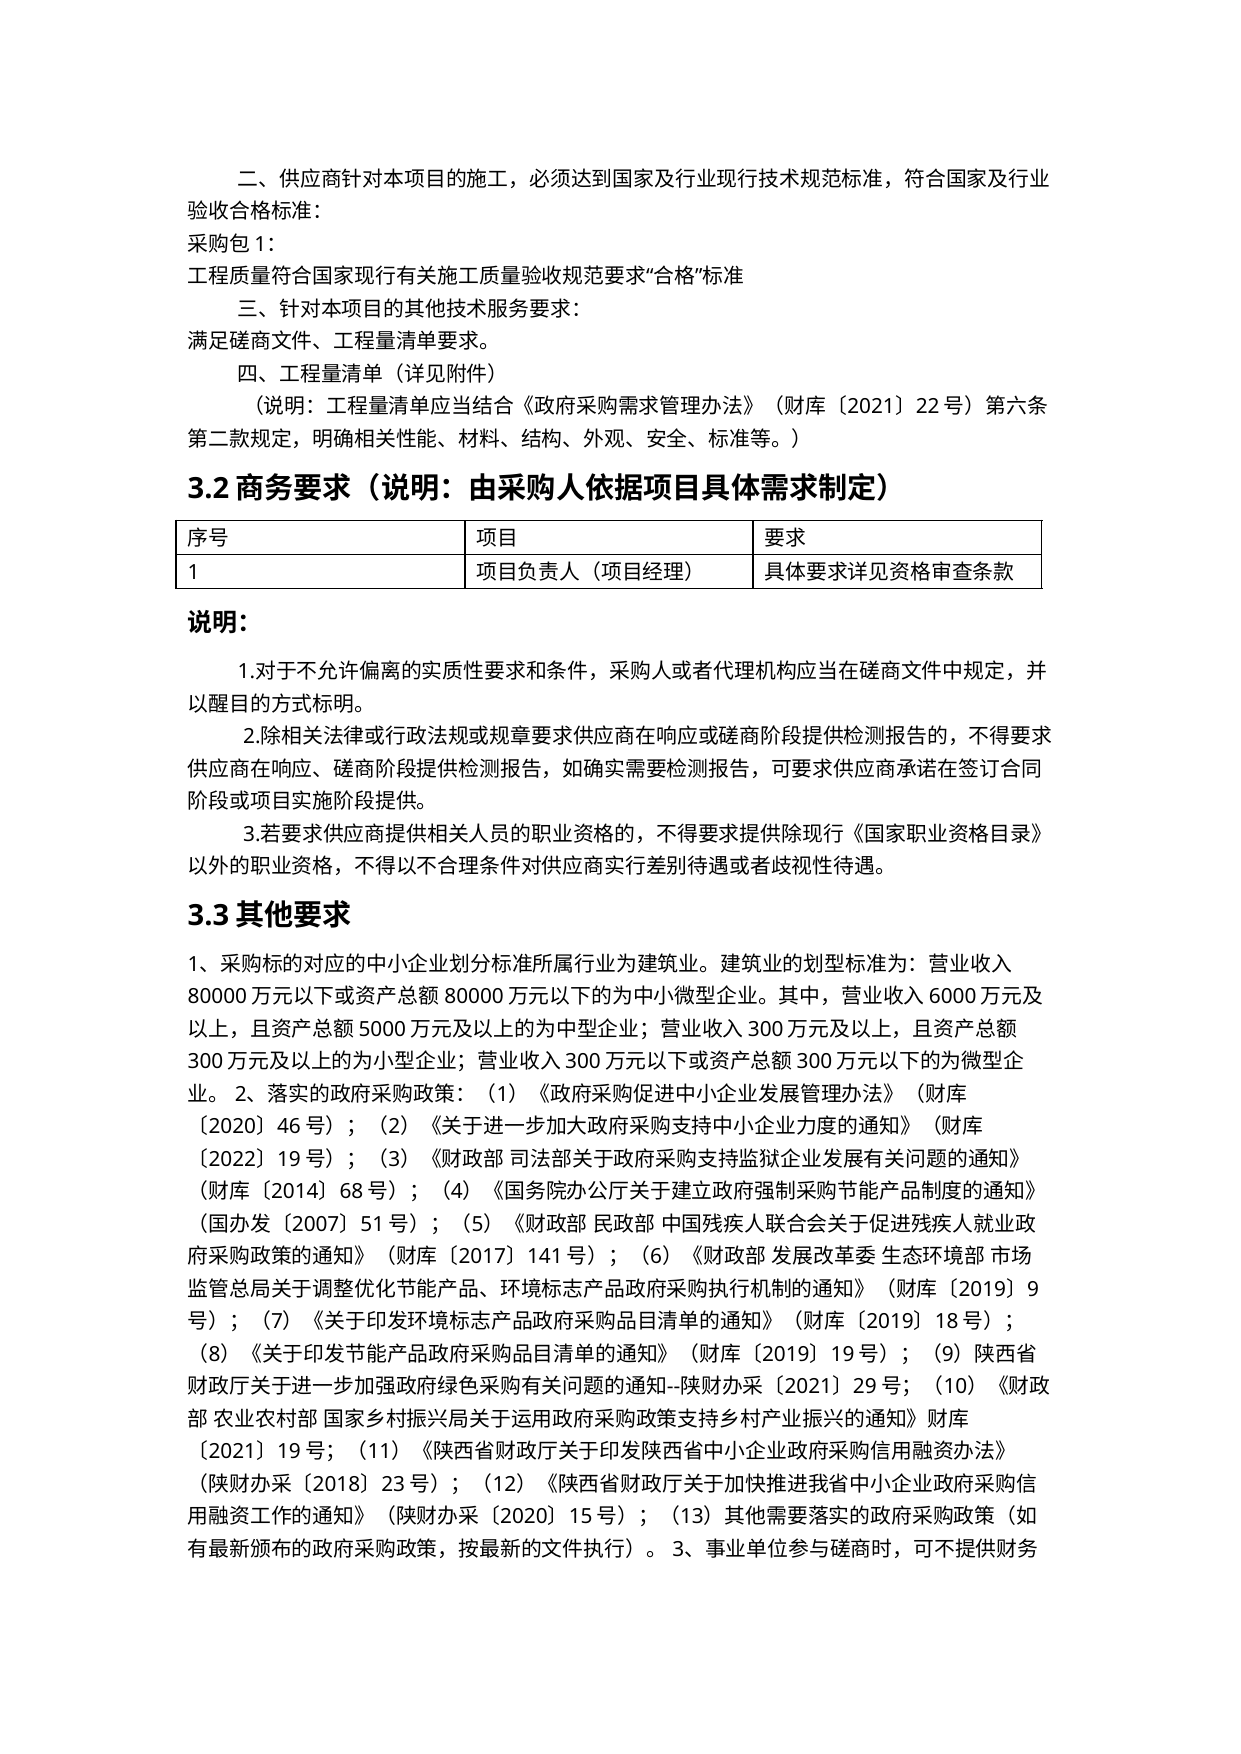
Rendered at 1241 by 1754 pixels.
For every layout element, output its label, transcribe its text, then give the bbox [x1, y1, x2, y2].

text 工程质量符合国家现行有关施工质量验收规范要求“合格”标准 [187, 259, 1053, 292]
text 满足磋商文件、工程量清单要求。 [187, 324, 1053, 357]
table_cell 具体要求详见资格审查条款 [754, 555, 1041, 588]
text 四、工程量清单（详见附件） [187, 357, 1053, 389]
text 三、针对本项目的其他技术服务要求： [187, 292, 1053, 324]
text 说明： [187, 589, 1053, 654]
text 二、供应商针对本项目的施工，必须达到国家及行业现行技术规范标准，符合国家及行业验收合格标准： [187, 162, 1053, 227]
text 采购包1： [187, 227, 1053, 259]
text 3.3其他要求 [187, 882, 1053, 947]
table_cell 项目负责人（项目经理） [466, 555, 752, 588]
text 2.除相关法律或行政法规或规章要求供应商在响应或磋商阶段提供检测报告的，不得要求供应商在响应、磋商阶段提供检测报告，如确实需要检测报告，可要求供应商承诺在签订合同阶段或项目实施阶段提供。 [187, 719, 1053, 817]
table_header 项目 [466, 521, 752, 553]
text （说明：工程量清单应当结合《政府采购需求管理办法》（财库〔2021〕22号）第六条第二款规定，明确相关性能、材料、结构、外观、安全、标准等。） [187, 389, 1053, 454]
text 3.若要求供应商提供相关人员的职业资格的，不得要求提供除现行《国家职业资格目录》以外的职业资格，不得以不合理条件对供应商实行差别待遇或者歧视性待遇。 [187, 817, 1053, 882]
text 1.对于不允许偏离的实质性要求和条件，采购人或者代理机构应当在磋商文件中规定，并以醒目的方式标明。 [187, 654, 1053, 719]
table_cell 1 [177, 555, 464, 588]
text 3.2商务要求（说明：由采购人依据项目具体需求制定） [187, 454, 1053, 519]
table_header 序号 [177, 521, 464, 553]
table_header 要求 [754, 521, 1041, 553]
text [187, 947, 1053, 1564]
